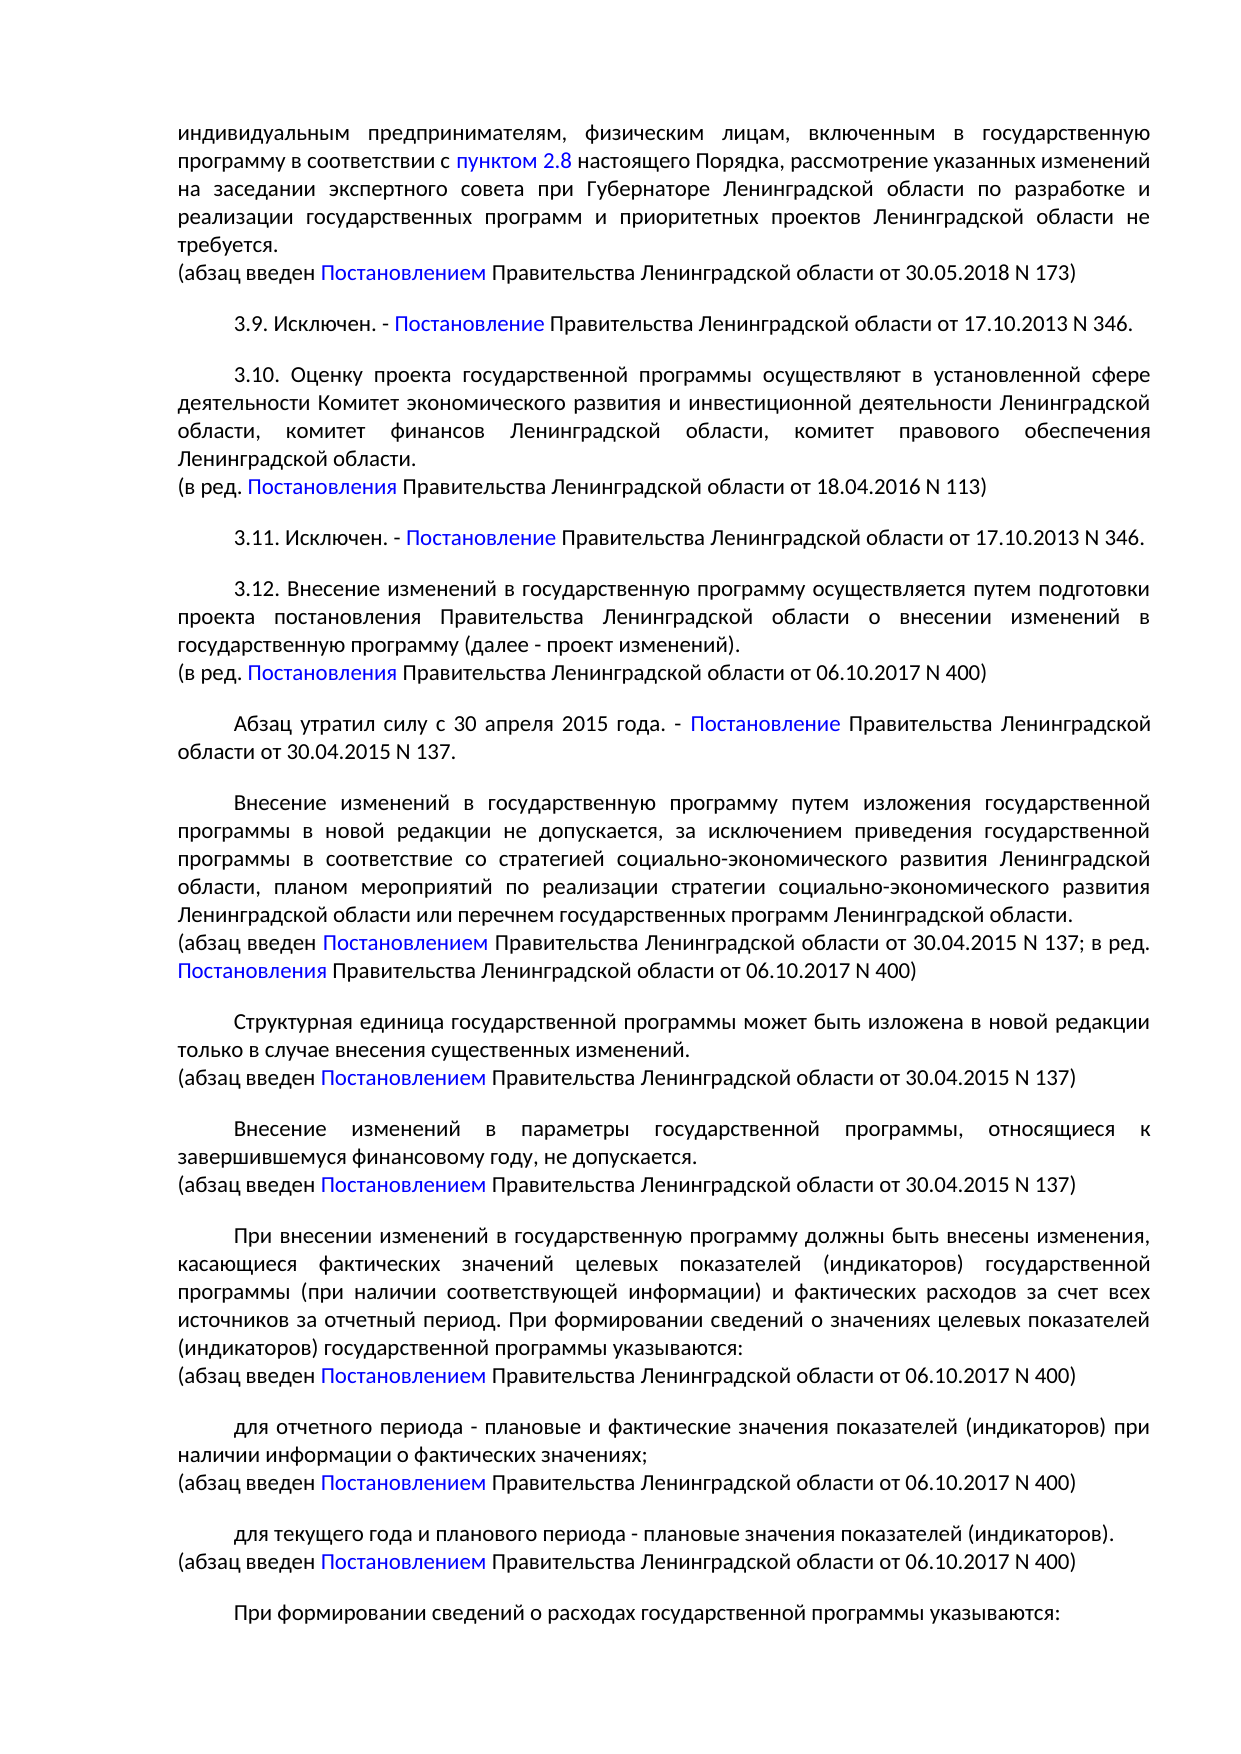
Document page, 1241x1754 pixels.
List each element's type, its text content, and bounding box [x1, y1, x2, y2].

text (в ред. Постановления Правительства Ленинградской области от 18.04.2016 N 113) [177, 472, 1152, 500]
text (в ред. Постановления Правительства Ленинградской области от 06.10.2017 N 400) [177, 658, 1152, 686]
text 3.10. Оценку проекта государственной программы осуществляют в установленной сфере деятельности Комитет экономического развития и инвестиционной деятельности Ленинградской области, комитет финансов Ленинградской области, комитет правового обеспечения Ленинградской области. [177, 360, 1152, 472]
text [177, 118, 1152, 258]
text (абзац введен Постановлением Правительства Ленинградской области от 30.04.2015 N 137; в ред. Постановления Правительства Ленинградской области от 06.10.2017 N 400) [177, 928, 1152, 984]
text 3.9. Исключен. - Постановление Правительства Ленинградской области от 17.10.2013 N 346. [177, 309, 1152, 337]
text При внесении изменений в государственную программу должны быть внесены изменения, касающиеся фактических значений целевых показателей (индикаторов) государственной программы (при наличии соответствующей информации) и фактических расходов за счет всех источников за отчетный период. При формировании сведений о значениях целевых показателей (индикаторов) государственной программы указываются: [177, 1221, 1152, 1361]
text (абзац введен Постановлением Правительства Ленинградской области от 30.04.2015 N 137) [177, 1170, 1152, 1198]
text (абзац введен Постановлением Правительства Ленинградской области от 30.05.2018 N 173) [177, 258, 1152, 286]
text Внесение изменений в параметры государственной программы, относящиеся к завершившемуся финансовому году, не допускается. [177, 1114, 1152, 1170]
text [177, 1547, 1152, 1575]
text (абзац введен Постановлением Правительства Ленинградской области от 06.10.2017 N 400) [177, 1468, 1152, 1496]
text Внесение изменений в государственную программу путем изложения государственной программы в новой редакции не допускается, за исключением приведения государственной программы в соответствие со стратегией социально-экономического развития Ленинградской области, планом мероприятий по реализации стратегии социально-экономического развития Ленинградской области или перечнем государственных программ Ленинградской области. [177, 788, 1152, 928]
text Абзац утратил силу с 30 апреля 2015 года. - Постановление Правительства Ленинградской области от 30.04.2015 N 137. [177, 709, 1152, 765]
text для отчетного периода - плановые и фактические значения показателей (индикаторов) при наличии информации о фактических значениях; [177, 1412, 1152, 1468]
text 3.11. Исключен. - Постановление Правительства Ленинградской области от 17.10.2013 N 346. [177, 523, 1152, 551]
text (абзац введен Постановлением Правительства Ленинградской области от 06.10.2017 N 400) [177, 1361, 1152, 1389]
text для текущего года и планового периода - плановые значения показателей (индикаторов). [177, 1519, 1152, 1547]
text При формировании сведений о расходах государственной программы указываются: [177, 1598, 1152, 1626]
text (абзац введен Постановлением Правительства Ленинградской области от 30.04.2015 N 137) [177, 1063, 1152, 1091]
text 3.12. Внесение изменений в государственную программу осуществляется путем подготовки проекта постановления Правительства Ленинградской области о внесении изменений в государственную программу (далее - проект изменений). [177, 574, 1152, 658]
text Структурная единица государственной программы может быть изложена в новой редакции только в случае внесения существенных изменений. [177, 1007, 1152, 1063]
